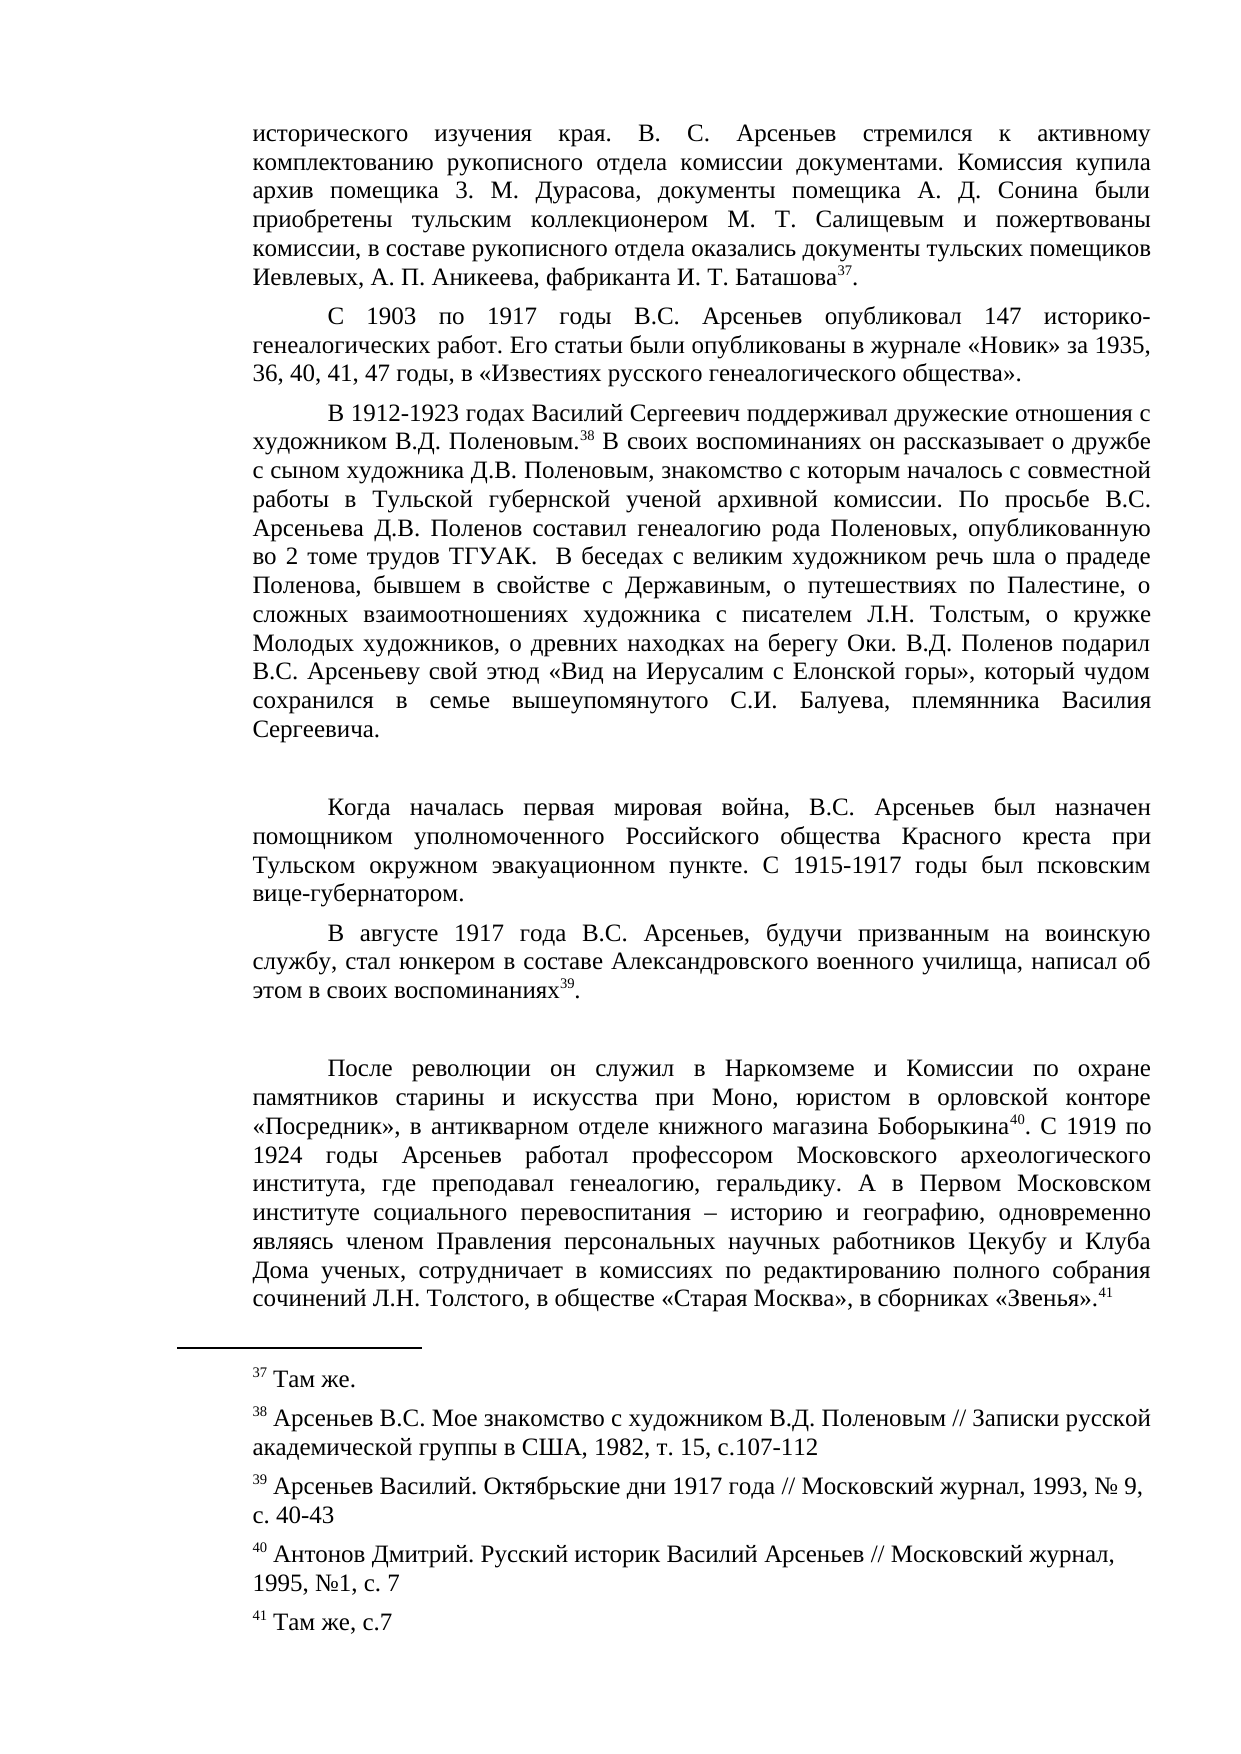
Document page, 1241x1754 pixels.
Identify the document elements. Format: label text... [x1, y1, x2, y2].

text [252, 118, 1152, 291]
text После революции он служил в Наркомземе и Комиссии по охране памятников старины и искусства при Моно, юристом в орловской конторе «Посредник», в антикварном отделе книжного магазина Боборыкина. С 1919 по 1924 годы Арсеньев работал профессором Московского археологического института, где преподавал генеалогию, геральдику. А в Первом Московском институте социального перевоспитания – историю и географию, одновременно являясь членом Правления персональных научных работников Цекубу и Клуба Дома ученых, сотрудничает в комиссиях по редактированию полного собрания сочинений Л.Н. Толстого, в обществе «Старая Москва», в сборниках «Звенья». [252, 1053, 1152, 1312]
text Когда началась первая мировая война, В.С. Арсеньев был назначен помощником уполномоченного Российского общества Красного креста при Тульском окружном эвакуационном пункте. С 1915-1917 годы был псковским вице-губернатором. [252, 792, 1152, 907]
text В августе 1917 года В.С. Арсеньев, будучи призванным на воинскую службу, стал юнкером в составе Александровского военного училища, написал об этом в своих воспоминаниях. [252, 918, 1152, 1004]
text С 1903 по 1917 годы В.С. Арсеньев опубликовал 147 историко-генеалогических работ. Его статьи были опубликованы в журнале «Новик» за 1935, 36, 40, 41, 47 годы, в «Известиях русского генеалогического общества». [252, 301, 1152, 387]
text В 1912-1923 годах Василий Сергеевич поддерживал дружеские отношения с художником В.Д. Поленовым. В своих воспоминаниях он рассказывает о дружбе с сыном художника Д.В. Поленовым, знакомство с которым началось с совместной работы в Тульской губернской ученой архивной комиссии. По просьбе В.С. Арсеньева Д.В. Поленов составил генеалогию рода Поленовых, опубликованную во 2 томе трудов ТГУАК. В беседах с великим художником речь шла о прадеде Поленова, бывшем в свойстве с Державиным, о путешествиях по Палестине, о сложных взаимоотношениях художника с писателем Л.Н. Толстым, о кружке Молодых художников, о древних находках на берегу Оки. В.Д. Поленов подарил В.С. Арсеньеву свой этюд «Вид на Иерусалим с Елонской горы», который чудом сохранился в семье вышеупомянутого С.И. Балуева, племянника Василия Сергеевича. [252, 398, 1152, 743]
